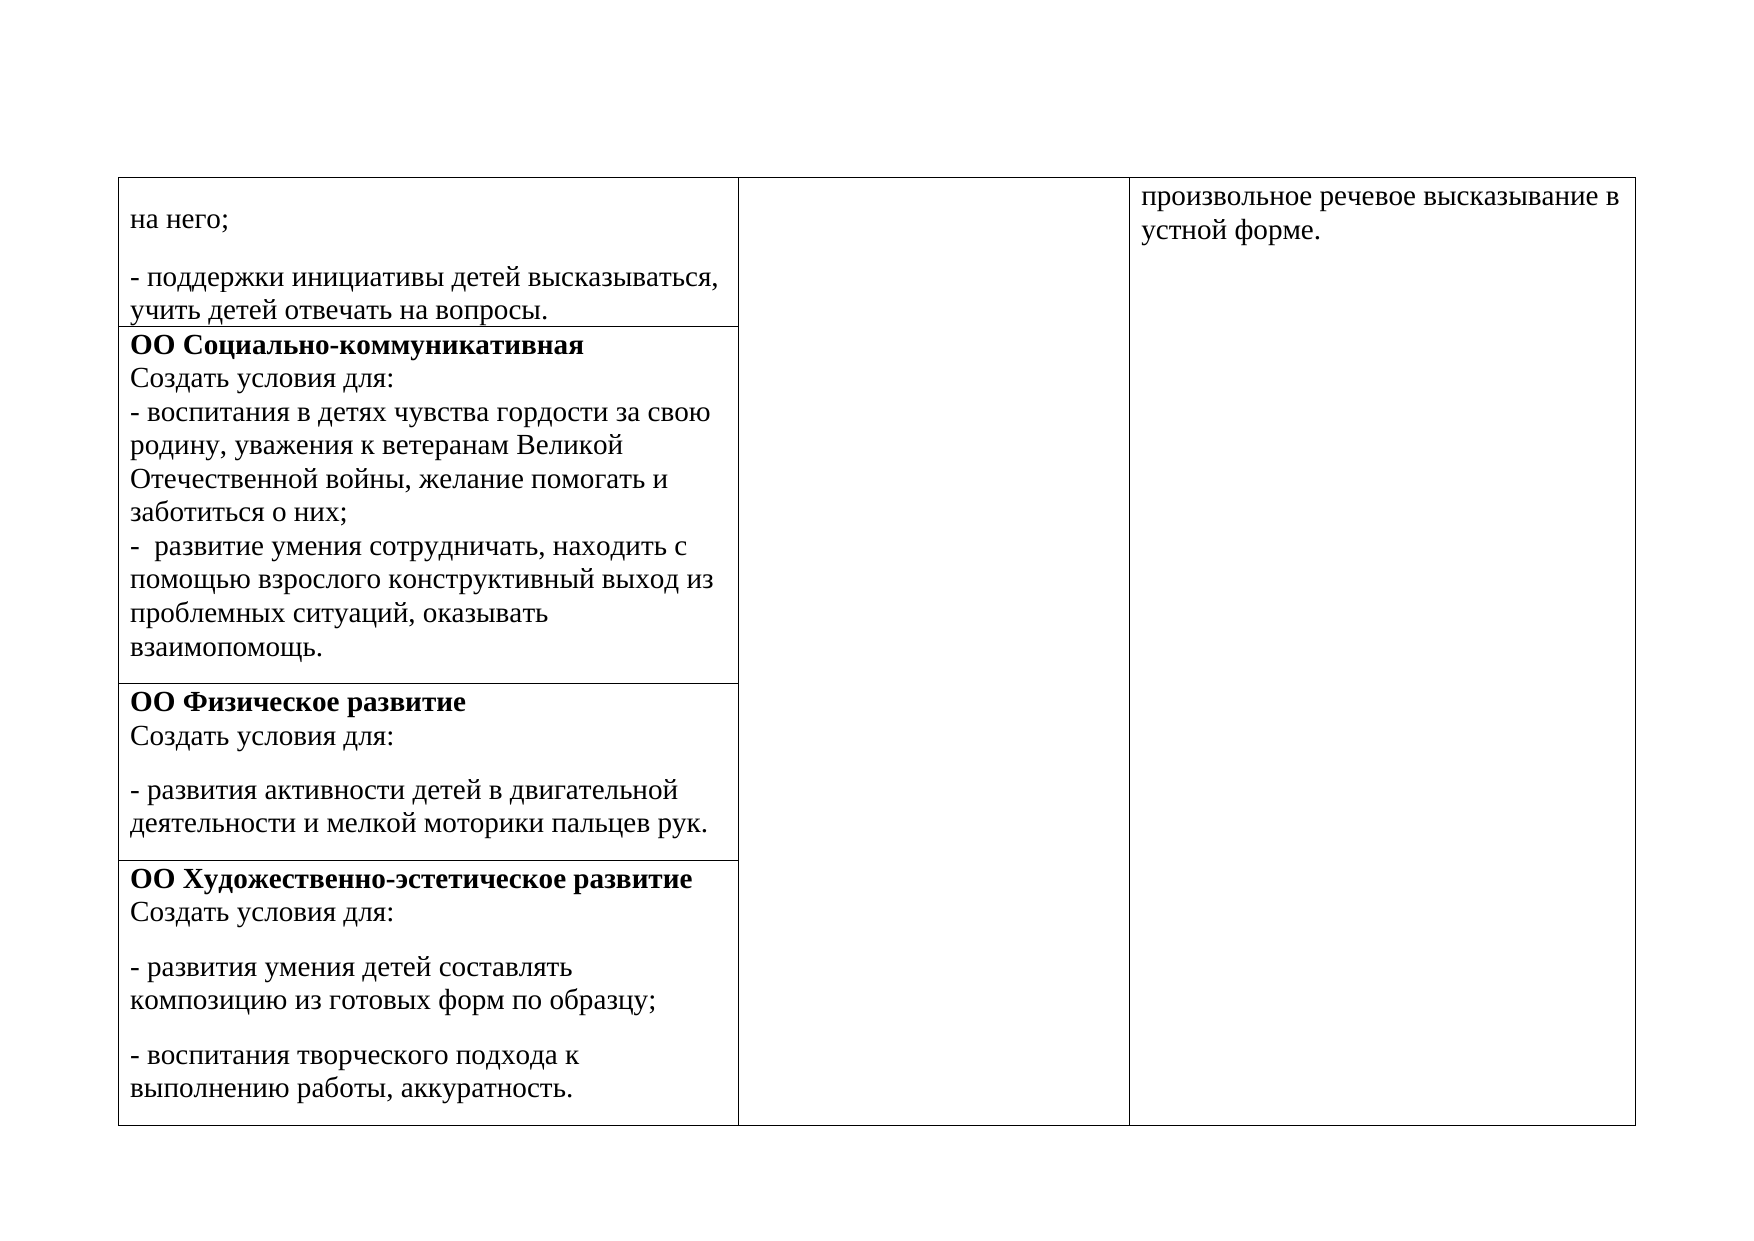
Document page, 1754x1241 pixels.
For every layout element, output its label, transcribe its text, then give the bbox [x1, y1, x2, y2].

table_cell ОО Физическое развитие Создать условия для: - развития активности детей в двигательной деятельности и мелкой моторики пальцев рук. [119, 684, 738, 860]
table_cell ОО Социально-коммуникативная Создать условия для: - воспитания в детях чувства гордости за свою родину, уважения к ветеранам Великой Отечественной войны, желание помогать и заботиться о них; - развитие умения сотрудничать, находить с помощью взрослого конструктивный выход из проблемных ситуаций, оказывать взаимопомощь. [119, 327, 738, 683]
table_cell ОО Художественно-эстетическое развитие Создать условия для: - развития умения детей составлять композицию из готовых форм по образцу; - воспитания творческого подхода к выполнению работы, аккуратность. [119, 861, 738, 1125]
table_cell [119, 178, 738, 326]
